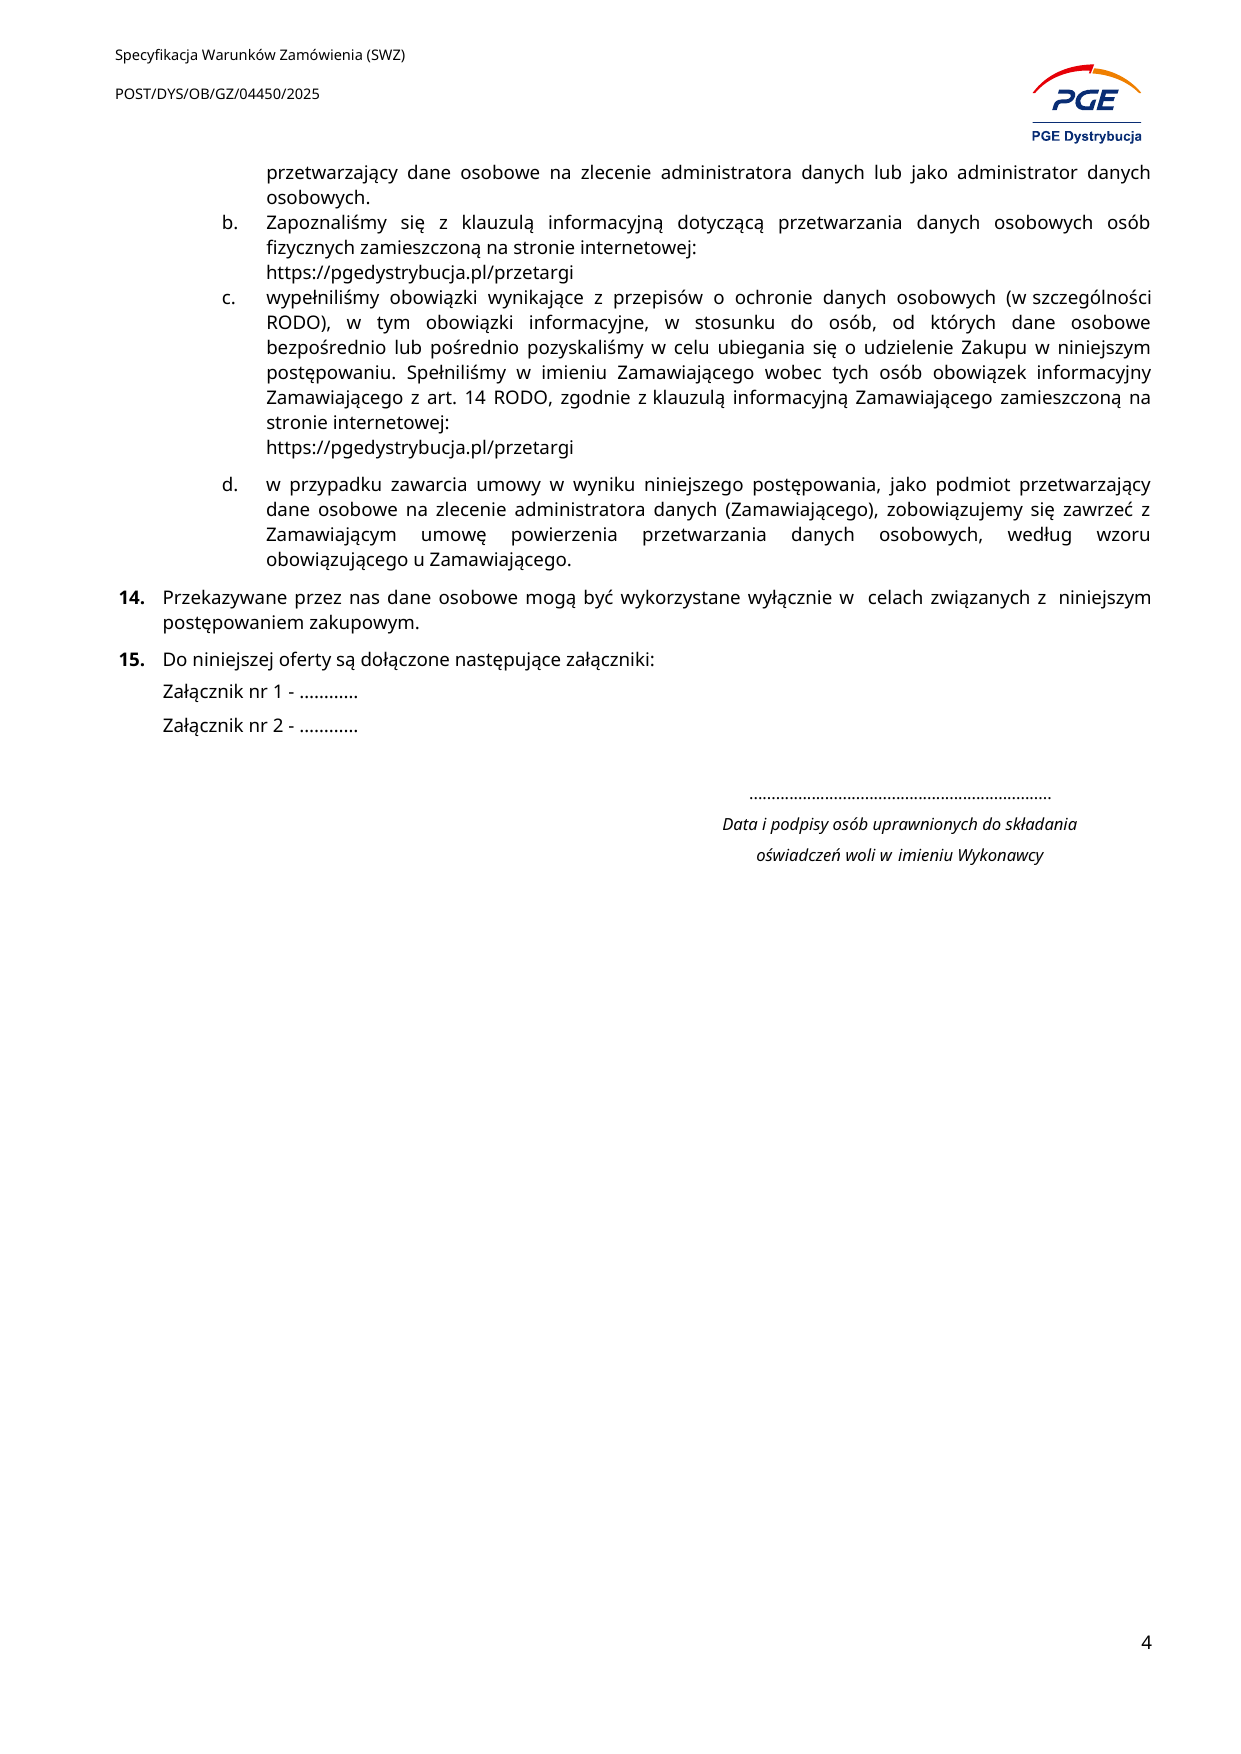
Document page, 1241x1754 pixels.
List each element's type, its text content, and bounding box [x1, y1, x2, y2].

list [222, 159, 1152, 209]
list w przypadku zawarcia umowy w wyniku niniejszego postępowania, jako podmiot przetwarzający dane osobowe na zlecenie administratora danych (Zamawiającego), zobowiązujemy się zawrzeć z Zamawiającym umowę powierzenia przetwarzania danych osobowych, według wzoru obowiązującego u Zamawiającego. [222, 472, 1152, 572]
text .................................................................... [650, 779, 1152, 804]
list https://pgedystrybucja.pl/przetargi [266, 259, 1152, 284]
text Załącznik nr 1 - ………… [118, 678, 1152, 704]
list https://pgedystrybucja.pl/przetargi [266, 434, 1152, 459]
list wypełniliśmy obowiązki wynikające z przepisów o ochronie danych osobowych (w szczególności RODO), w tym obowiązki informacyjne, w stosunku do osób, od których dane osobowe bezpośrednio lub pośrednio pozyskaliśmy w celu ubiegania się o udzielenie Zakupu w niniejszym postępowaniu. Spełniliśmy w imieniu Zamawiającego wobec tych osób obowiązek informacyjny Zamawiającego z art. 14 RODO, zgodnie z klauzulą informacyjną Zamawiającego zamieszczoną na stronie internetowej: [222, 284, 1152, 434]
text Data i podpisy osób uprawnionych do składania [650, 813, 1152, 835]
text Załącznik nr 2 - ………… [118, 712, 1152, 738]
list Przekazywane przez nas dane osobowe mogą być wykorzystane wyłącznie w celach związanych z niniejszym postępowaniem zakupowym. [118, 584, 1152, 634]
text oświadczeń woli w imieniu Wykonawcy [650, 844, 1152, 866]
list Zapoznaliśmy się z klauzulą informacyjną dotyczącą przetwarzania danych osobowych osób fizycznych zamieszczoną na stronie internetowej: [222, 209, 1152, 259]
list Do niniejszej oferty są dołączone następujące załączniki: [118, 647, 1152, 672]
